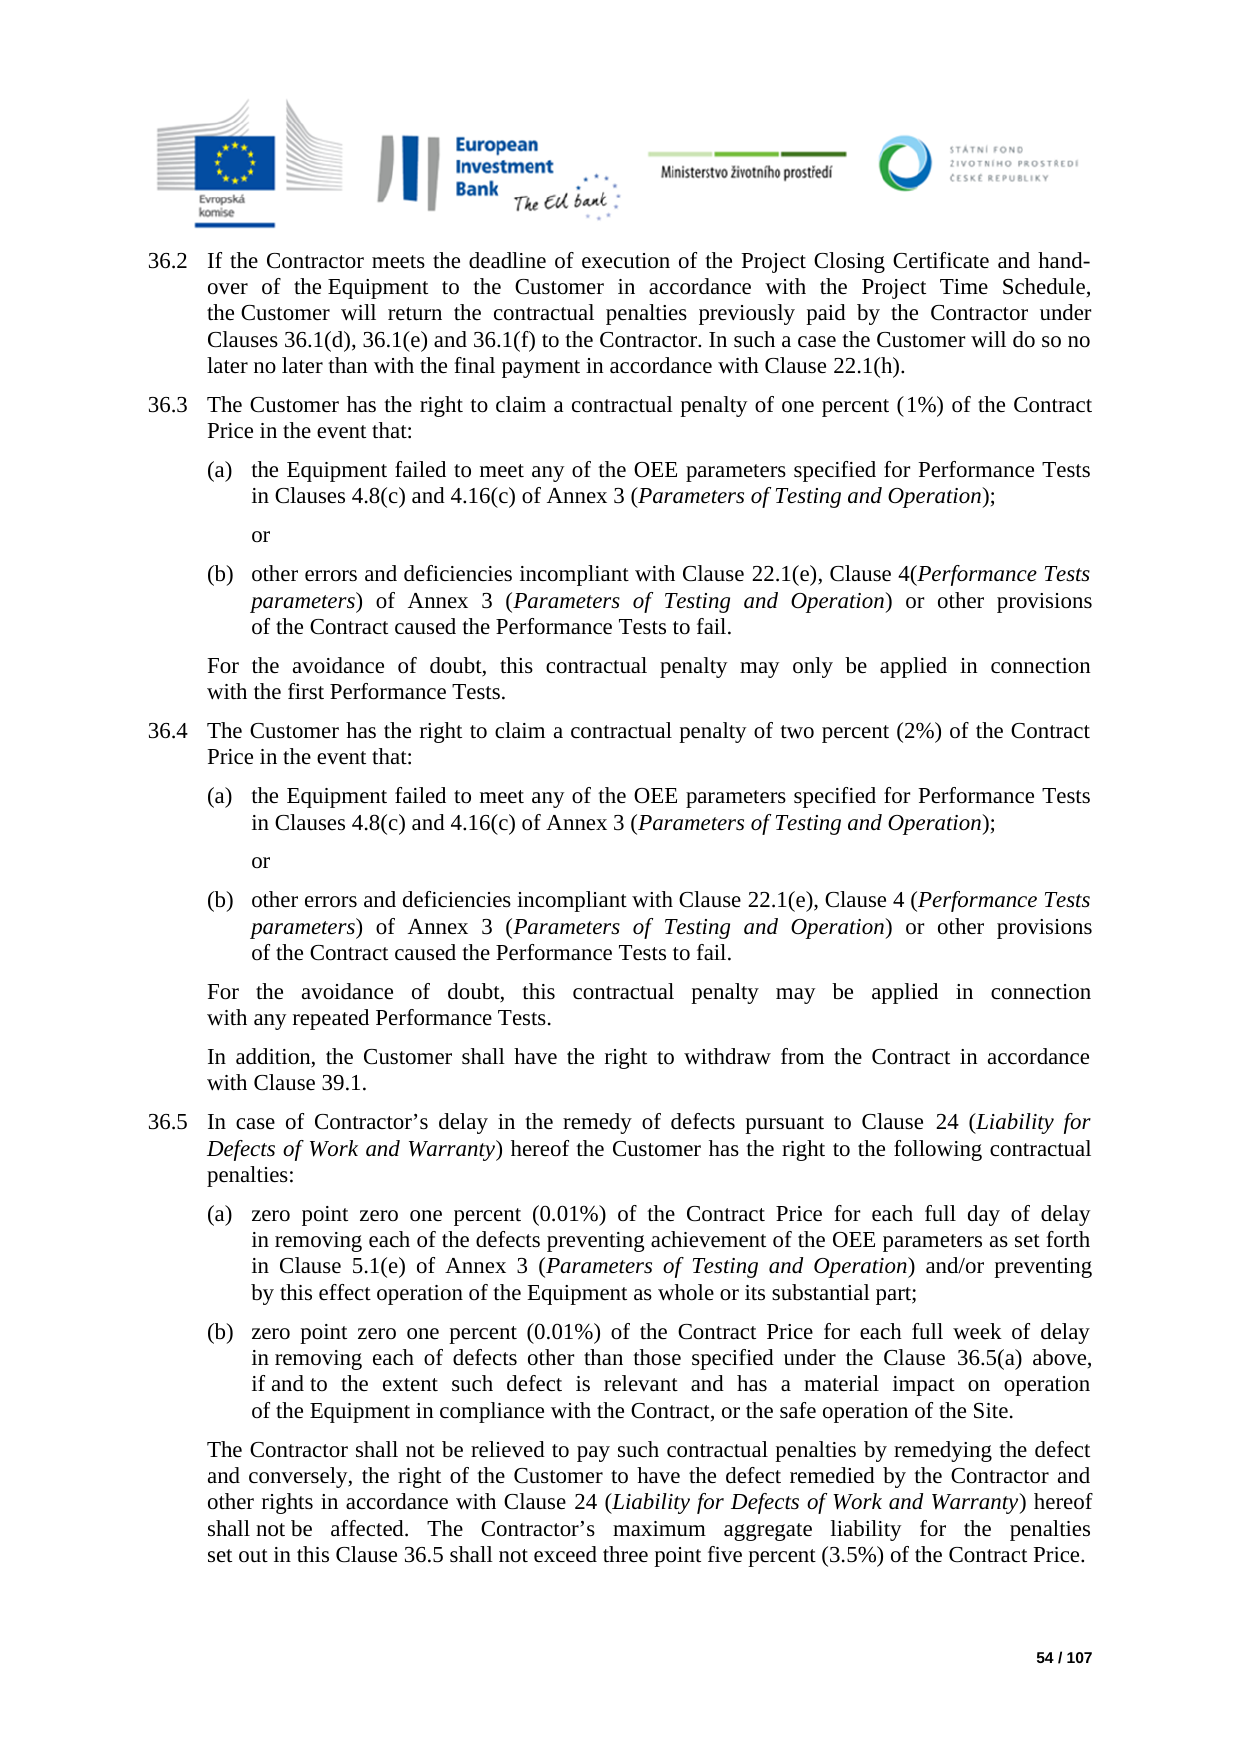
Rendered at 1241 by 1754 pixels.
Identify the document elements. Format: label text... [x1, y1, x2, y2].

text The Customer has the right to claim a contractual penalty of one percent (1%) of the Contract Price in the event that: [148, 391, 1092, 444]
text The Customer has the right to claim a contractual penalty of two percent (2%) of the Contract Price in the event that: [148, 717, 1092, 770]
picture [147, 87, 1093, 235]
text the Equipment failed to meet any of the OEE parameters specified for Performance Tests in Clauses 4.8(c) and 4.16(c) of Annex 3 (Parameters of Testing and Operation); [207, 782, 1092, 835]
list or [251, 847, 1092, 874]
text In case of Contractor’s delay in the remedy of defects pursuant to Clause 24 (Liability for Defects of Work and Warranty) hereof the Customer has the right to the following contractual penalties: [148, 1108, 1092, 1187]
text In addition, the Customer shall have the right to withdraw from the Contract in accordance with Clause 39.1. [207, 1043, 1092, 1096]
text the Equipment failed to meet any of the OEE parameters specified for Performance Tests in Clauses 4.8(c) and 4.16(c) of Annex 3 (Parameters of Testing and Operation); [207, 456, 1092, 509]
text For the avoidance of doubt, this contractual penalty may be applied in connection with any repeated Performance Tests. [207, 978, 1092, 1031]
text The Contractor shall not be relieved to pay such contractual penalties by remedying the defect and conversely, the right of the Customer to have the defect remedied by the Contractor and other rights in accordance with Clause 24 (Liability for Defects of Work and Warranty) hereof shall not be affected. The Contractor’s maximum aggregate liability for the penalties set out in this Clause 36.5 shall not exceed three point five percent (3.5%) of the Contract Price. [207, 1436, 1092, 1567]
text other errors and deficiencies incompliant with Clause 22.1(e), Clause 4 (Performance Tests parameters) of Annex 3 (Parameters of Testing and Operation) or other provisions of the Contract caused the Performance Tests to fail. [207, 886, 1092, 965]
text For the avoidance of doubt, this contractual penalty may only be applied in connection with the first Performance Tests. [207, 652, 1092, 704]
text If the Contractor meets the deadline of execution of the Project Closing Certificate and hand-over of the Equipment to the Customer in accordance with the Project Time Schedule, the Customer will return the contractual penalties previously paid by the Contractor under Clauses 36.1(d), 36.1(e) and 36.1(f) to the Contractor. In such a case the Customer will do so no later no later than with the final payment in accordance with Clause 22.1(h). [148, 247, 1092, 378]
list or [251, 521, 1092, 548]
text other errors and deficiencies incompliant with Clause 22.1(e), Clause 4(Performance Tests parameters) of Annex 3 (Parameters of Testing and Operation) or other provisions of the Contract caused the Performance Tests to fail. [207, 560, 1092, 639]
text zero point zero one percent (0.01%) of the Contract Price for each full week of delay in removing each of defects other than those specified under the Clause 36.5(a) above, if and to the extent such defect is relevant and has a material impact on operation of the Equipment in compliance with the Contract, or the safe operation of the Site. [207, 1318, 1092, 1423]
text zero point zero one percent (0.01%) of the Contract Price for each full day of delay in removing each of the defects preventing achievement of the OEE parameters as set forth in Clause 5.1(e) of Annex 3 (Parameters of Testing and Operation) and/or preventing by this effect operation of the Equipment as whole or its substantial part; [207, 1200, 1092, 1305]
